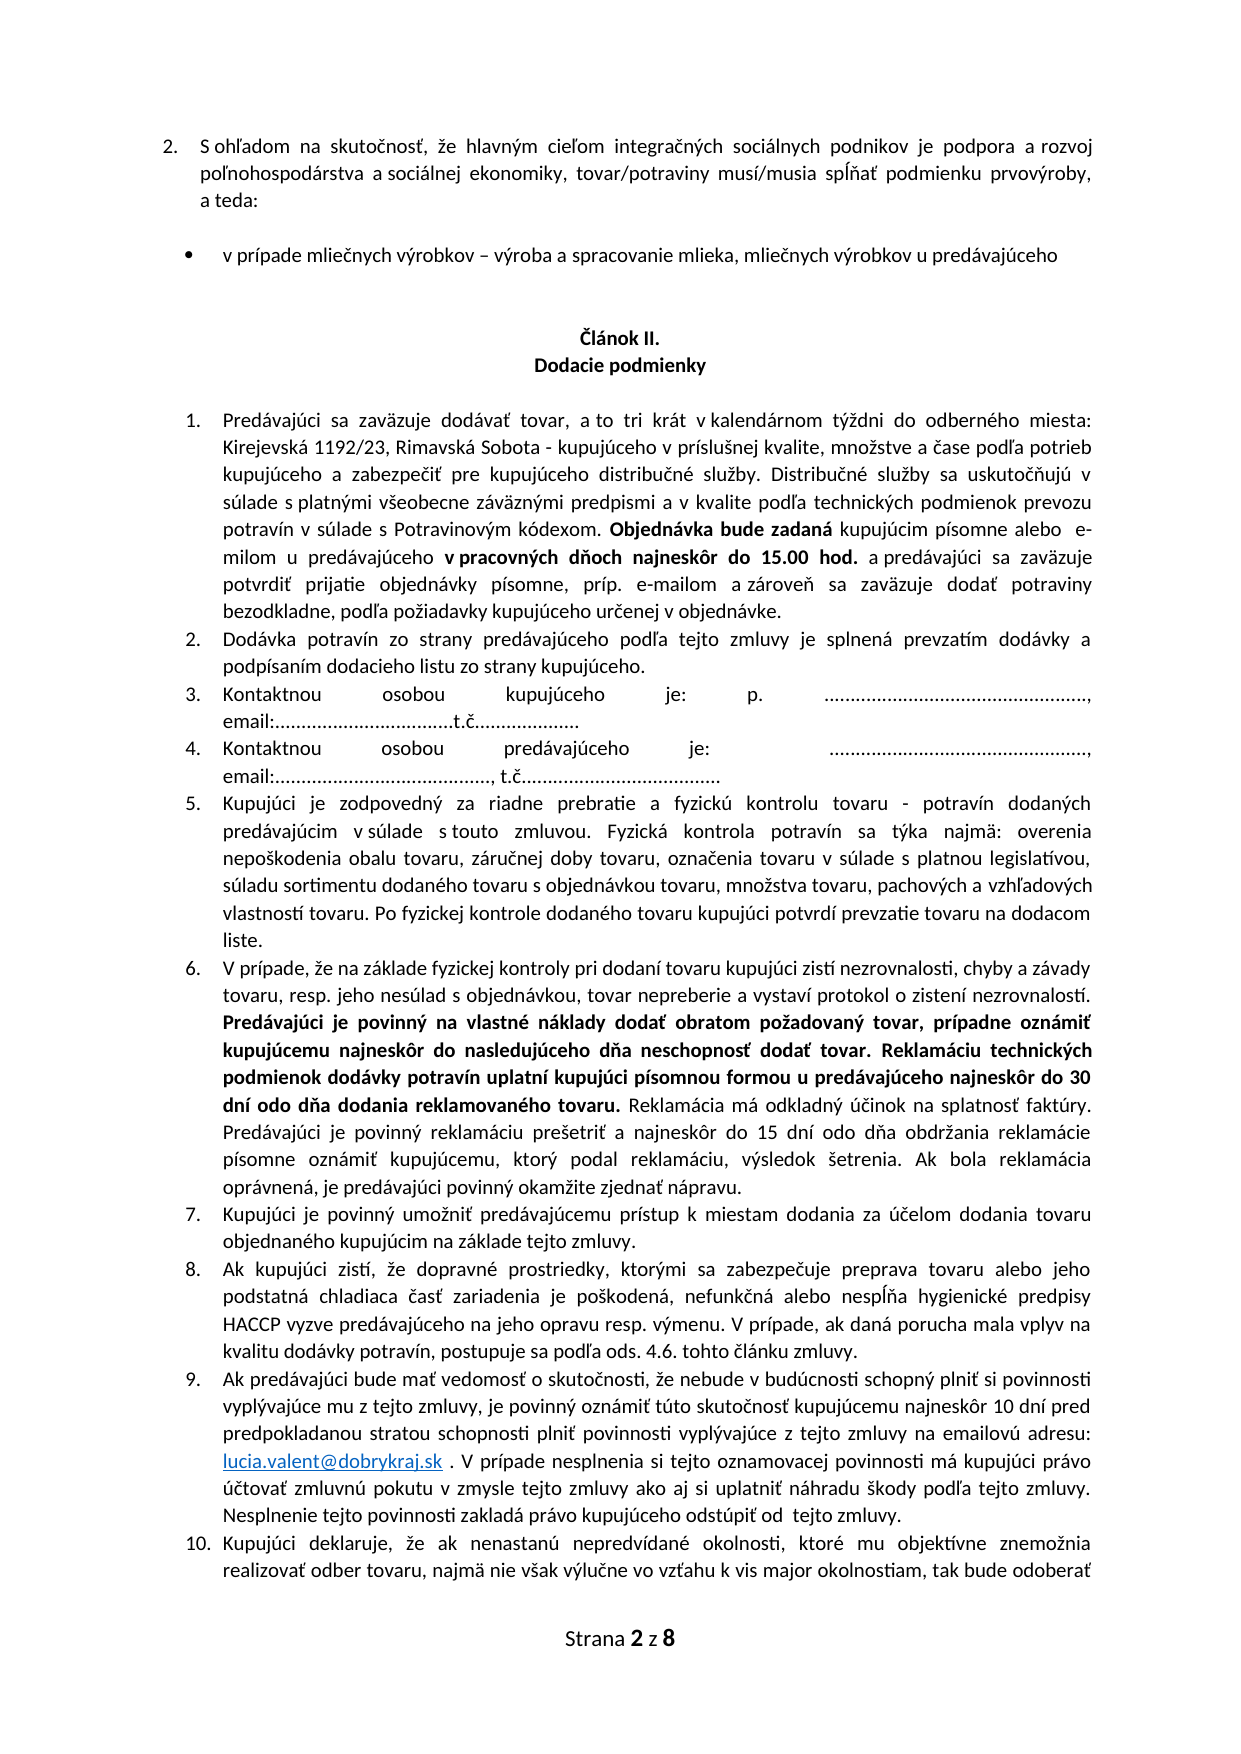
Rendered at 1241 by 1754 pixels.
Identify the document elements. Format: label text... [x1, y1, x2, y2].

list Predávajúci sa zaväzuje dodávať tovar, a to tri krát v kalendárnom týždni do odberného miesta: Kirejevská 1192/23, Rimavská Sobota - kupujúceho v príslušnej kvalite, množstve a čase podľa potrieb kupujúceho a zabezpečiť pre kupujúceho distribučné služby. Distribučné služby sa uskutočňujú v súlade s platnými všeobecne záväznými predpismi a v kvalite podľa technických podmienok prevozu potravín v súlade s Potravinovým kódexom. Objednávka bude zadaná kupujúcim písomne alebo e-milom u predávajúceho v pracovných dňoch najneskôr do 15.00 hod. a predávajúci sa zaväzuje potvrdiť prijatie objednávky písomne, príp. e-mailom a zároveň sa zaväzuje dodať potraviny bezodkladne, podľa požiadavky kupujúceho určenej v objednávke. [185, 407, 1093, 624]
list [185, 1530, 1093, 1583]
list Článok II. [148, 325, 1093, 350]
list Dodávka potravín zo strany predávajúceho podľa tejto zmluvy je splnená prevzatím dodávky a podpísaním dodacieho listu zo strany kupujúceho. [185, 626, 1093, 679]
list v prípade mliečnych výrobkov – výroba a spracovanie mlieka, mliečnych výrobkov u predávajúceho [185, 242, 1093, 268]
list Kupujúci je zodpovedný za riadne prebratie a fyzickú kontrolu tovaru - potravín dodaných predávajúcim v súlade s touto zmluvou. Fyzická kontrola potravín sa týka najmä: overenia nepoškodenia obalu tovaru, záručnej doby tovaru, označenia tovaru v súlade s platnou legislatívou, súladu sortimentu dodaného tovaru s objednávkou tovaru, množstva tovaru, pachových a vzhľadových vlastností tovaru. Po fyzickej kontrole dodaného tovaru kupujúci potvrdí prevzatie tovaru na dodacom liste. [185, 790, 1093, 953]
list Kontaktnou osobou predávajúceho je: ................................................., email:........................................., t.č...................................... [185, 736, 1093, 788]
list Kontaktnou osobou kupujúceho je: p. .................................................., email:..................................t.č.................... [185, 681, 1093, 734]
list V prípade, že na základe fyzickej kontroly pri dodaní tovaru kupujúci zistí nezrovnalosti, chyby a závady tovaru, resp. jeho nesúlad s objednávkou, tovar nepreberie a vystaví protokol o zistení nezrovnalostí. Predávajúci je povinný na vlastné náklady dodať obratom požadovaný tovar, prípadne oznámiť kupujúcemu najneskôr do nasledujúceho dňa neschopnosť dodať tovar. Reklamáciu technických podmienok dodávky potravín uplatní kupujúci písomnou formou u predávajúceho najneskôr do 30 dní odo dňa dodania reklamovaného tovaru. Reklamácia má odkladný účinok na splatnosť faktúry. Predávajúci je povinný reklamáciu prešetriť a najneskôr do 15 dní odo dňa obdržania reklamácie písomne oznámiť kupujúcemu, ktorý podal reklamáciu, výsledok šetrenia. Ak bola reklamácia oprávnená, je predávajúci povinný okamžite zjednať nápravu. [185, 955, 1093, 1199]
list Ak kupujúci zistí, že dopravné prostriedky, ktorými sa zabezpečuje preprava tovaru alebo jeho podstatná chladiaca časť zariadenia je poškodená, nefunkčná alebo nespĺňa hygienické predpisy HACCP vyzve predávajúceho na jeho opravu resp. výmenu. V prípade, ak daná porucha mala vplyv na kvalitu dodávky potravín, postupuje sa podľa ods. 4.6. tohto článku zmluvy. [185, 1256, 1093, 1364]
list Ak predávajúci bude mať vedomosť o skutočnosti, že nebude v budúcnosti schopný plniť si povinnosti vyplývajúce mu z tejto zmluvy, je povinný oznámiť túto skutočnosť kupujúcemu najneskôr 10 dní pred predpokladanou stratou schopnosti plniť povinnosti vyplývajúce z tejto zmluvy na emailovú adresu: lucia.valent@dobrykraj.sk . V prípade nesplnenia si tejto oznamovacej povinnosti má kupujúci právo účtovať zmluvnú pokutu v zmysle tejto zmluvy ako aj si uplatniť náhradu škody podľa tejto zmluvy. Nesplnenie tejto povinnosti zakladá právo kupujúceho odstúpiť od tejto zmluvy. [185, 1366, 1093, 1528]
list Dodacie podmienky [148, 352, 1093, 377]
list S ohľadom na skutočnosť, že hlavným cieľom integračných sociálnych podnikov je podpora a rozvoj poľnohospodárstva a sociálnej ekonomiky, tovar/potraviny musí/musia spĺňať podmienku prvovýroby, a teda: [162, 133, 1093, 213]
list Kupujúci je povinný umožniť predávajúcemu prístup k miestam dodania za účelom dodania tovaru objednaného kupujúcim na základe tejto zmluvy. [185, 1201, 1093, 1254]
